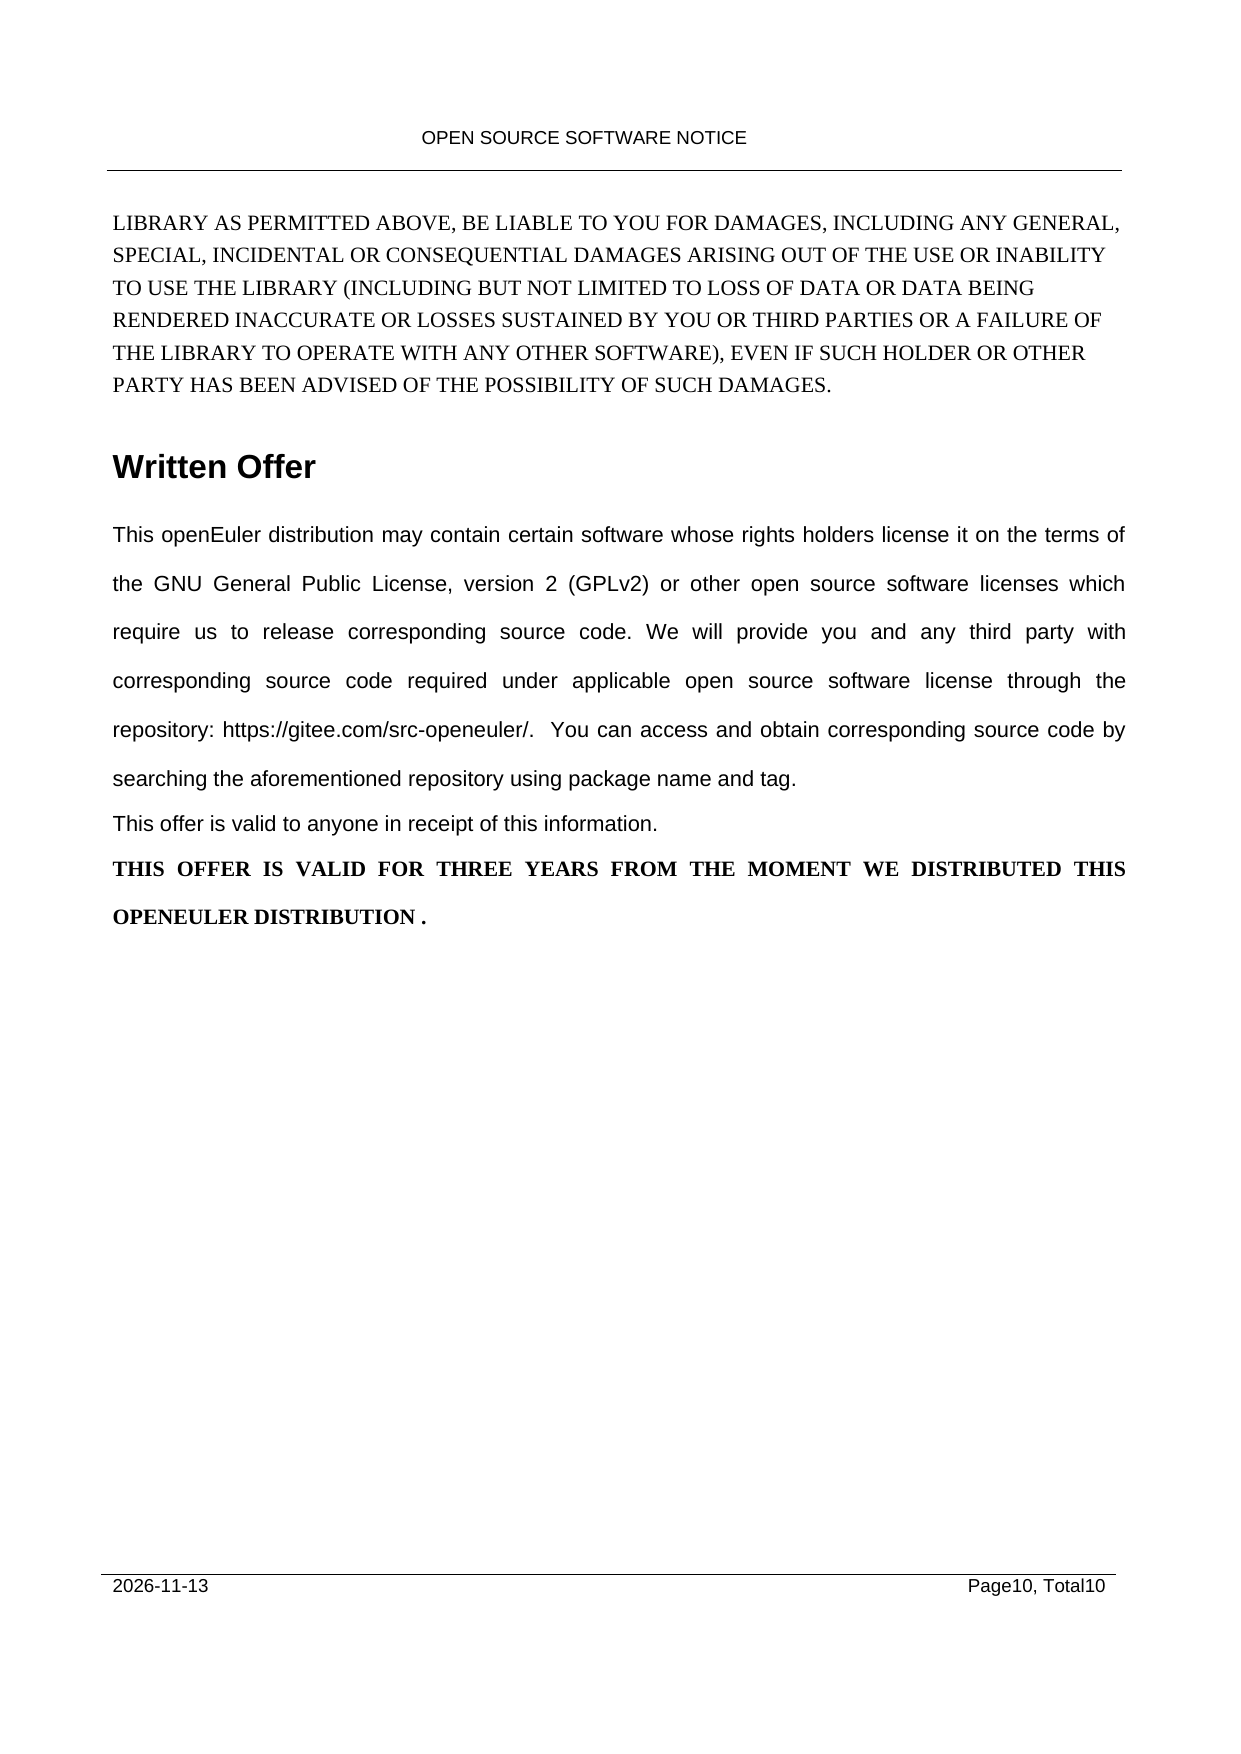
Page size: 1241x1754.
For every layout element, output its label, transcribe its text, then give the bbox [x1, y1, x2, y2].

text This openEuler distribution may contain certain software whose rights holders license it on the terms of the GNU General Public License, version 2 (GPLv2) or other open source software licenses which require us to release corresponding source code. We will provide you and any third party with corresponding source code required under applicable open source software license through the repository: https://gitee.com/src-openeuler/. You can access and obtain corresponding source code by searching the aforementioned repository using package name and tag. [112, 518, 1128, 794]
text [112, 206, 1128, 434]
text This offer is valid to anyone in receipt of this information. [112, 807, 1128, 839]
text Written Offer [112, 434, 1128, 499]
text THIS OFFER IS VALID FOR THREE YEARS FROM THE MOMENT WE DISTRIBUTED THIS OPENEULER DISTRIBUTION . [112, 852, 1128, 933]
